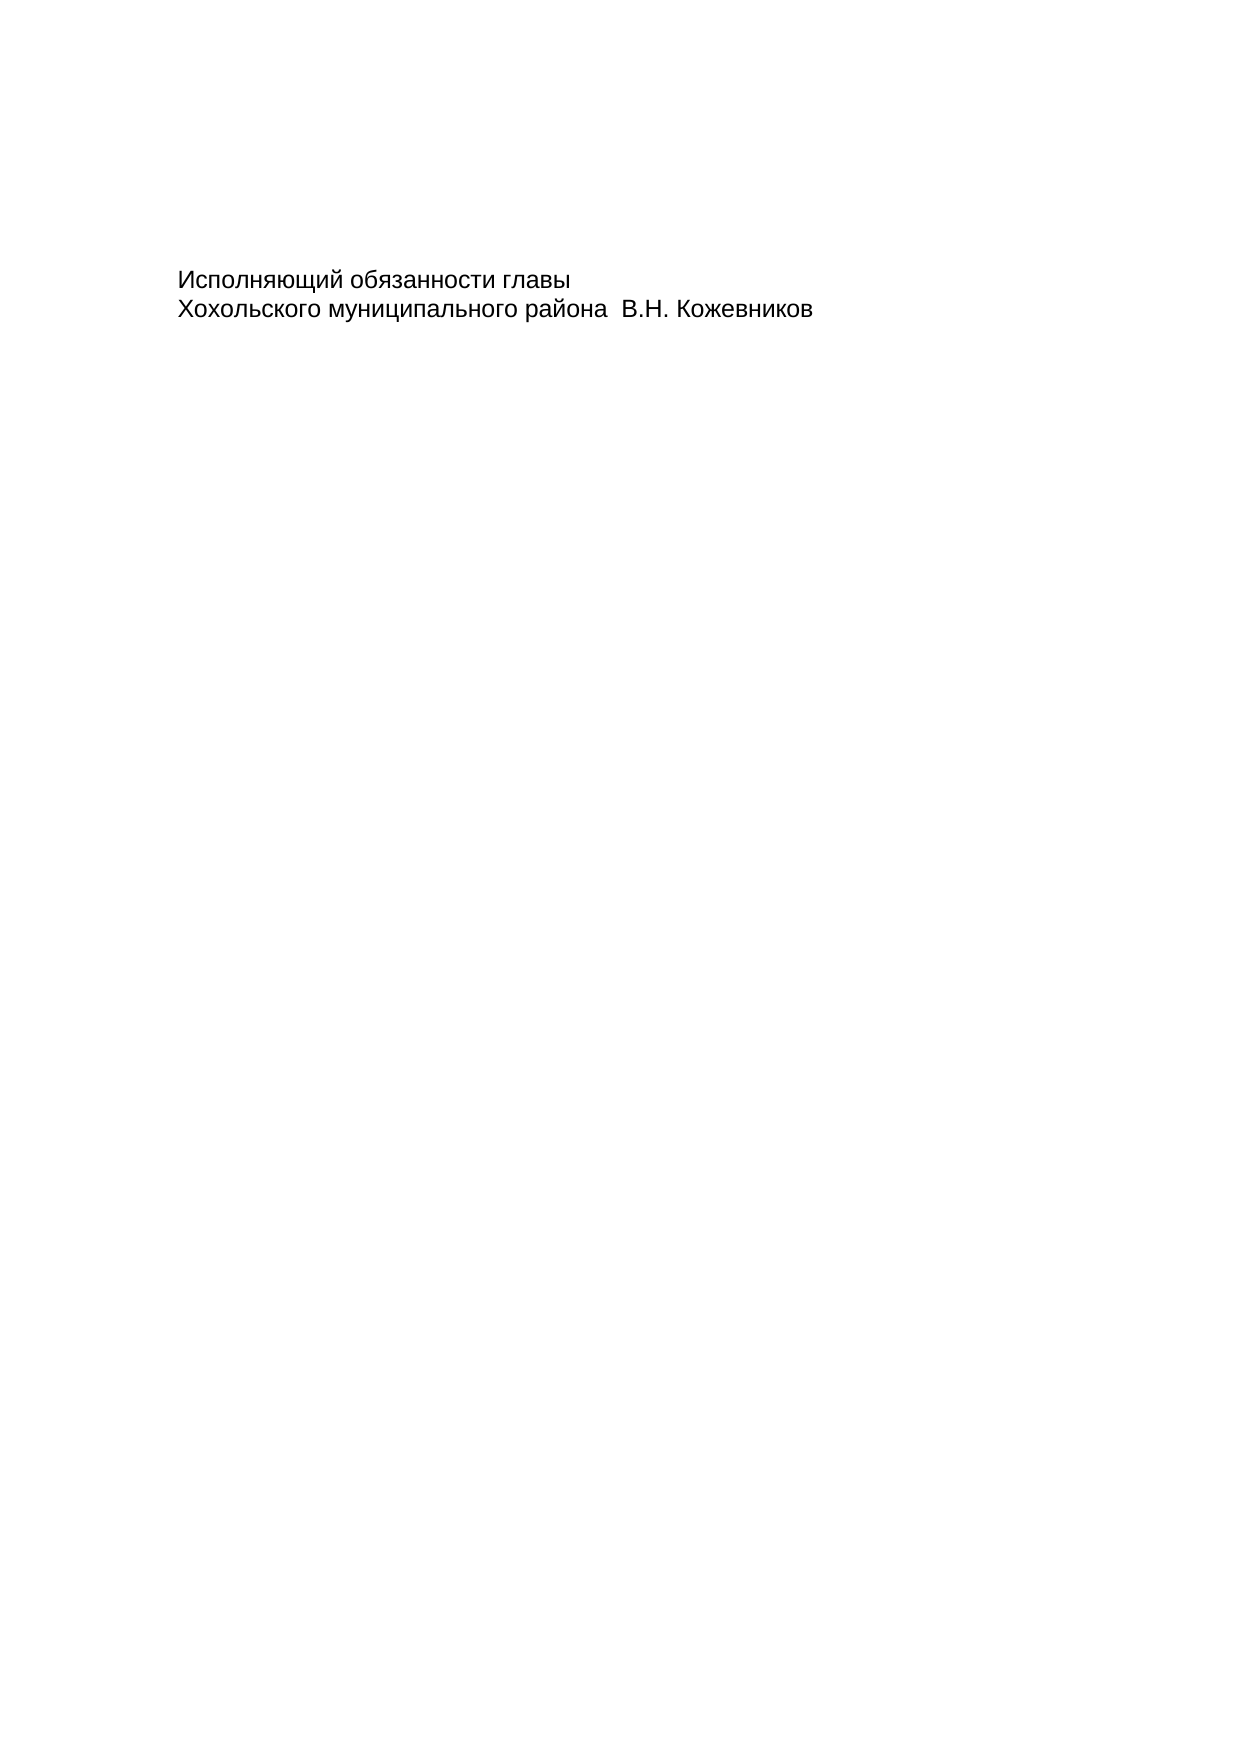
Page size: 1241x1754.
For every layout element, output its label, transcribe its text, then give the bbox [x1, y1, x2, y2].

text Хохольского муниципального района В.Н. Кожевников [177, 294, 1181, 322]
text Исполняющий обязанности главы [177, 265, 1181, 294]
